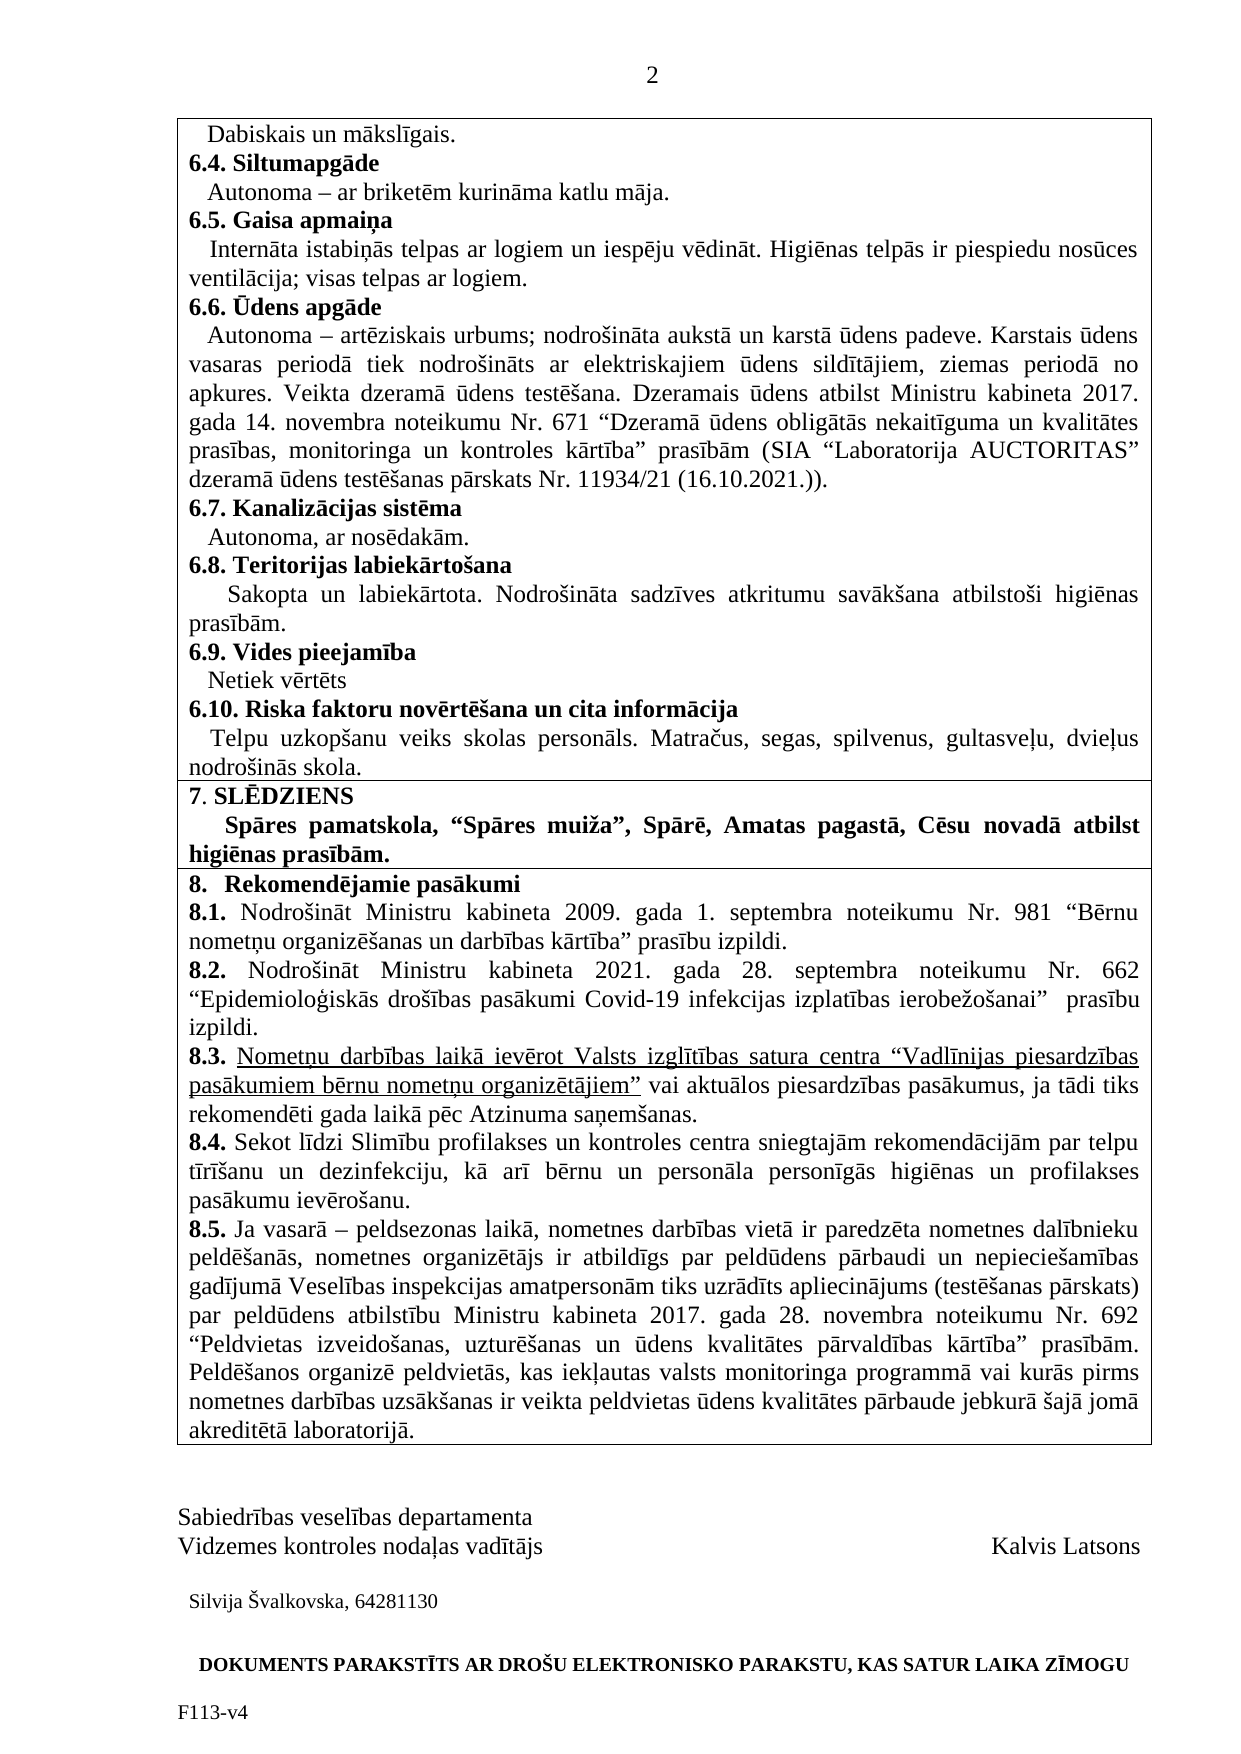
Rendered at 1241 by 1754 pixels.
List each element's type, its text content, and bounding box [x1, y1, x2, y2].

table_header Kalvis Latsons [830, 1502, 1152, 1560]
table_cell 7. Slēdziens Spāres pamatskola, “Spāres muiža”, Spārē, Amatas pagastā, Cēsu novadā atbilst higiēnas prasībām. [178, 781, 1151, 868]
table_cell Rekomendējamie pasākumi 8.1. Nodrošināt Ministru kabineta 2009. gada 1. septembra noteikumu Nr. 981 “Bērnu nometņu organizēšanas un darbības kārtība” prasību izpildi. 8.2. Nodrošināt Ministru kabineta 2021. gada 28. septembra noteikumu Nr. 662 “Epidemioloģiskās drošības pasākumi Covid-19 infekcijas izplatības ierobežošanai” prasību izpildi. 8.3. Nometņu darbības laikā ievērot Valsts izglītības satura centra “Vadlīnijas piesardzības pasākumiem bērnu nometņu organizētājiem” vai aktuālos piesardzības pasākumus, ja tādi tiks rekomendēti gada laikā pēc Atzinuma saņemšanas. 8.4. Sekot līdzi Slimību profilakses un kontroles centra sniegtajām rekomendācijām par telpu tīrīšanu un dezinfekciju, kā arī bērnu un personāla personīgās higiēnas un profilakses pasākumu ievērošanu. 8.5. Ja vasarā – peldsezonas laikā, nometnes darbības vietā ir paredzēta nometnes dalībnieku peldēšanās, nometnes organizētājs ir atbildīgs par peldūdens pārbaudi un nepieciešamības gadījumā Veselības inspekcijas amatpersonām tiks uzrādīts apliecinājums (testēšanas pārskats) par peldūdens atbilstību Ministru kabineta 2017. gada 28. novembra noteikumu Nr. 692 “Peldvietas izveidošanas, uzturēšanas un ūdens kvalitātes pārvaldības kārtība” prasībām. Peldēšanos organizē peldvietās, kas iekļautas valsts monitoringa programmā vai kurās pirms nometnes darbības uzsākšanas ir veikta peldvietas ūdens kvalitātes pārbaude jebkurā šajā jomā akreditētā laboratorijā. [178, 869, 1151, 1444]
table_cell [178, 119, 1151, 780]
table_header Sabiedrības veselības departamenta Vidzemes kontroles nodaļas vadītājs [177, 1502, 830, 1560]
table_header Silvija Švalkovska, 64281130 [177, 1589, 1152, 1613]
